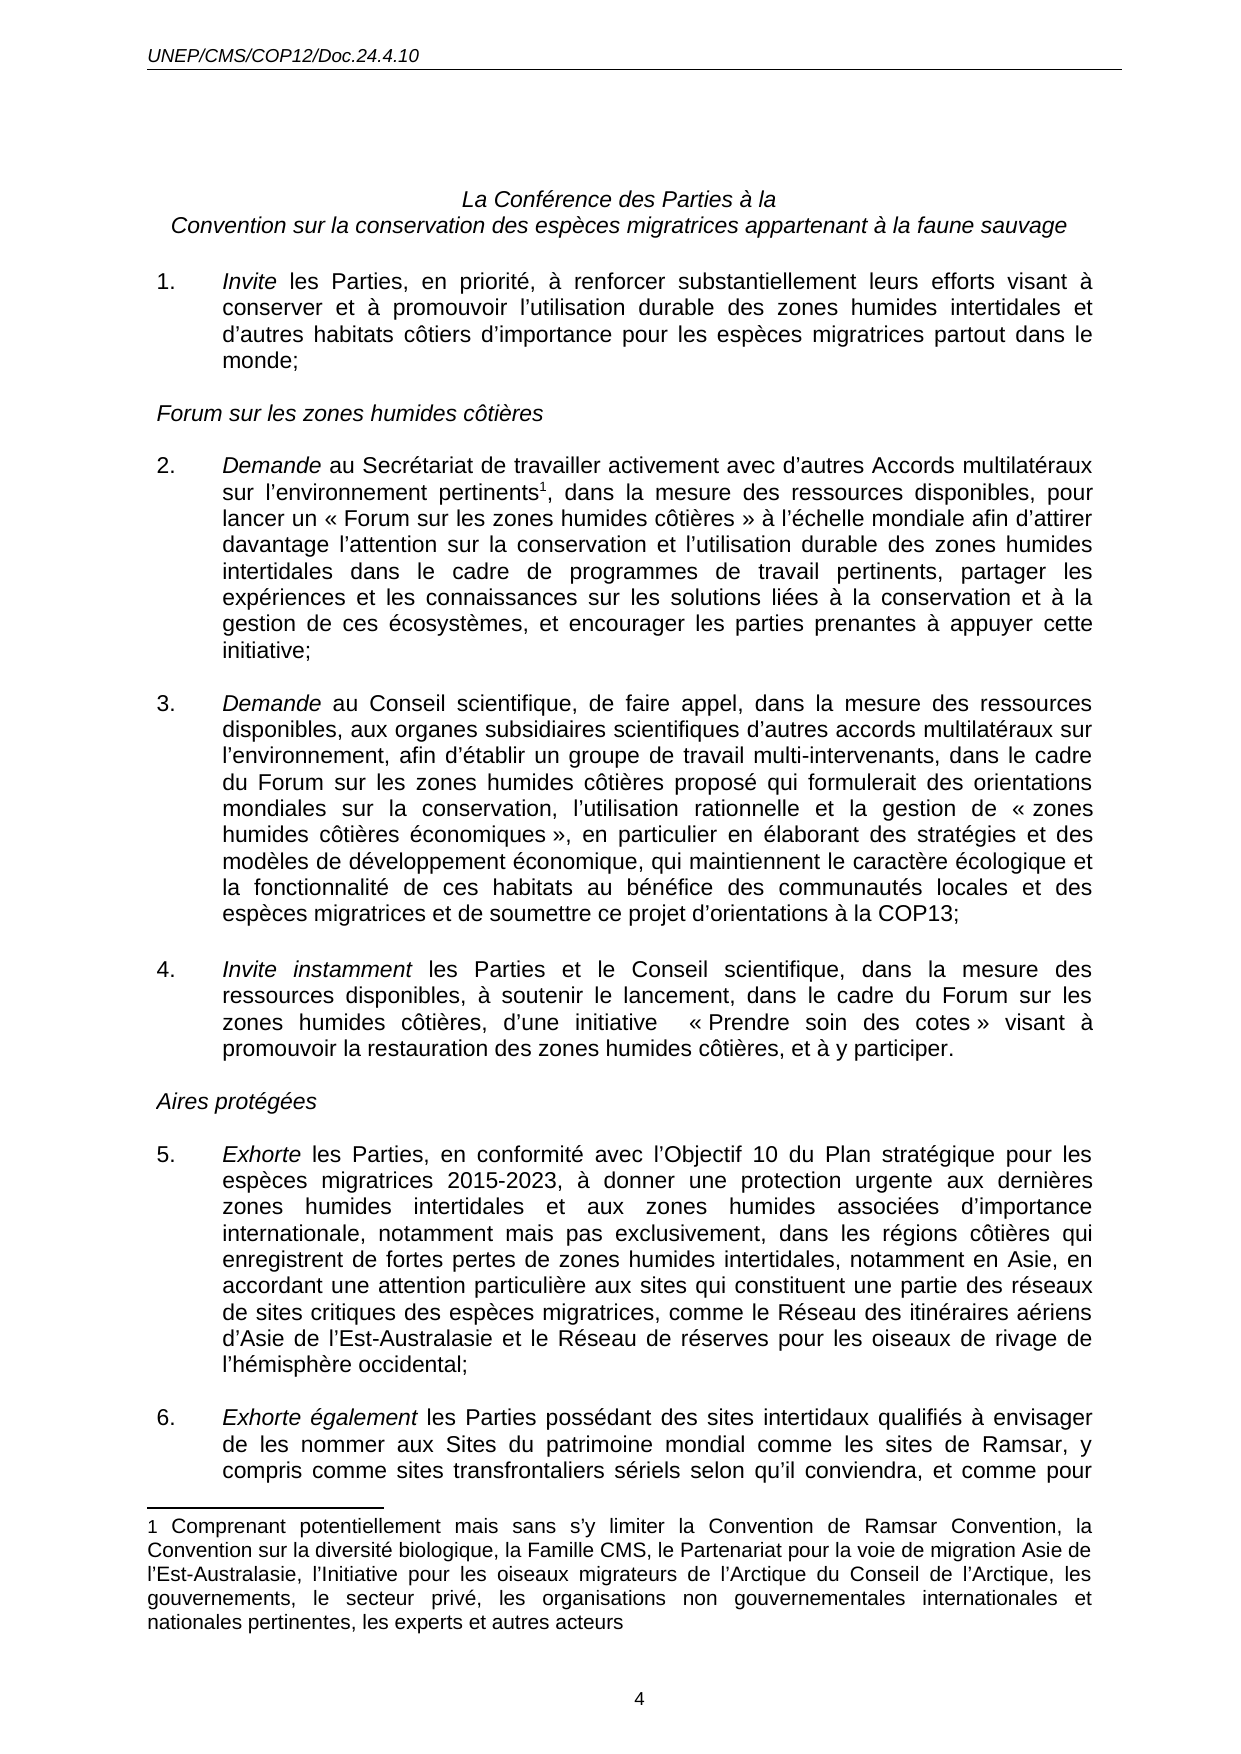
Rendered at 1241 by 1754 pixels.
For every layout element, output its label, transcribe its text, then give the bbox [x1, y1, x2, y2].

list Demande au Secrétariat de travailler activement avec d’autres Accords multilatéraux sur l’environnement pertinents, dans la mesure des ressources disponibles, pour lancer un « Forum sur les zones humides côtières » à l’échelle mondiale afin d’attirer davantage l’attention sur la conservation et l’utilisation durable des zones humides intertidales dans le cadre de programmes de travail pertinents, partager les expériences et les connaissances sur les solutions liées à la conservation et à la gestion de ces écosystèmes, et encourager les parties prenantes à appuyer cette initiative; [156, 451, 1093, 663]
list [156, 1403, 1093, 1483]
text Convention sur la conservation des espèces migratrices appartenant à la faune sauvage [147, 212, 1093, 238]
list Demande au Conseil scientifique, de faire appel, dans la mesure des ressources disponibles, aux organes subsidiaires scientifiques d’autres accords multilatéraux sur l’environnement, afin d’établir un groupe de travail multi-intervenants, dans le cadre du Forum sur les zones humides côtières proposé qui formulerait des orientations mondiales sur la conservation, l’utilisation rationnelle et la gestion de « zones humides côtières économiques », en particulier en élaborant des stratégies et des modèles de développement économique, qui maintiennent le caractère écologique et la fonctionnalité de ces habitats au bénéfice des communautés locales et des espèces migratrices et de soumettre ce projet d’orientations à la COP13; [156, 688, 1093, 927]
text La Conférence des Parties à la [147, 186, 1093, 212]
list Invite les Parties, en priorité, à renforcer substantiellement leurs efforts visant à conserver et à promouvoir l’utilisation durable des zones humides intertidales et d’autres habitats côtiers d’importance pour les espèces migratrices partout dans le monde; [156, 268, 1093, 373]
list Invite instamment les Parties et le Conseil scientifique, dans la mesure des ressources disponibles, à soutenir le lancement, dans le cadre du Forum sur les zones humides côtières, d’une initiative « Prendre soin des cotes » visant à promouvoir la restauration des zones humides côtières, et à y participer. [156, 956, 1093, 1062]
list Exhorte les Parties, en conformité avec l’Objectif 10 du Plan stratégique pour les espèces migratrices 2015-2023, à donner une protection urgente aux dernières zones humides intertidales et aux zones humides associées d’importance internationale, notamment mais pas exclusivement, dans les régions côtières qui enregistrent de fortes pertes de zones humides intertidales, notamment en Asie, en accordant une attention particulière aux sites qui constituent une partie des réseaux de sites critiques des espèces migratrices, comme le Réseau des itinéraires aériens d’Asie de l’Est-Australasie et le Réseau de réserves pour les oiseaux de rivage de l’hémisphère occidental; [156, 1139, 1093, 1378]
text Forum sur les zones humides côtières [156, 398, 1093, 426]
text Aires protégées [156, 1086, 1093, 1114]
